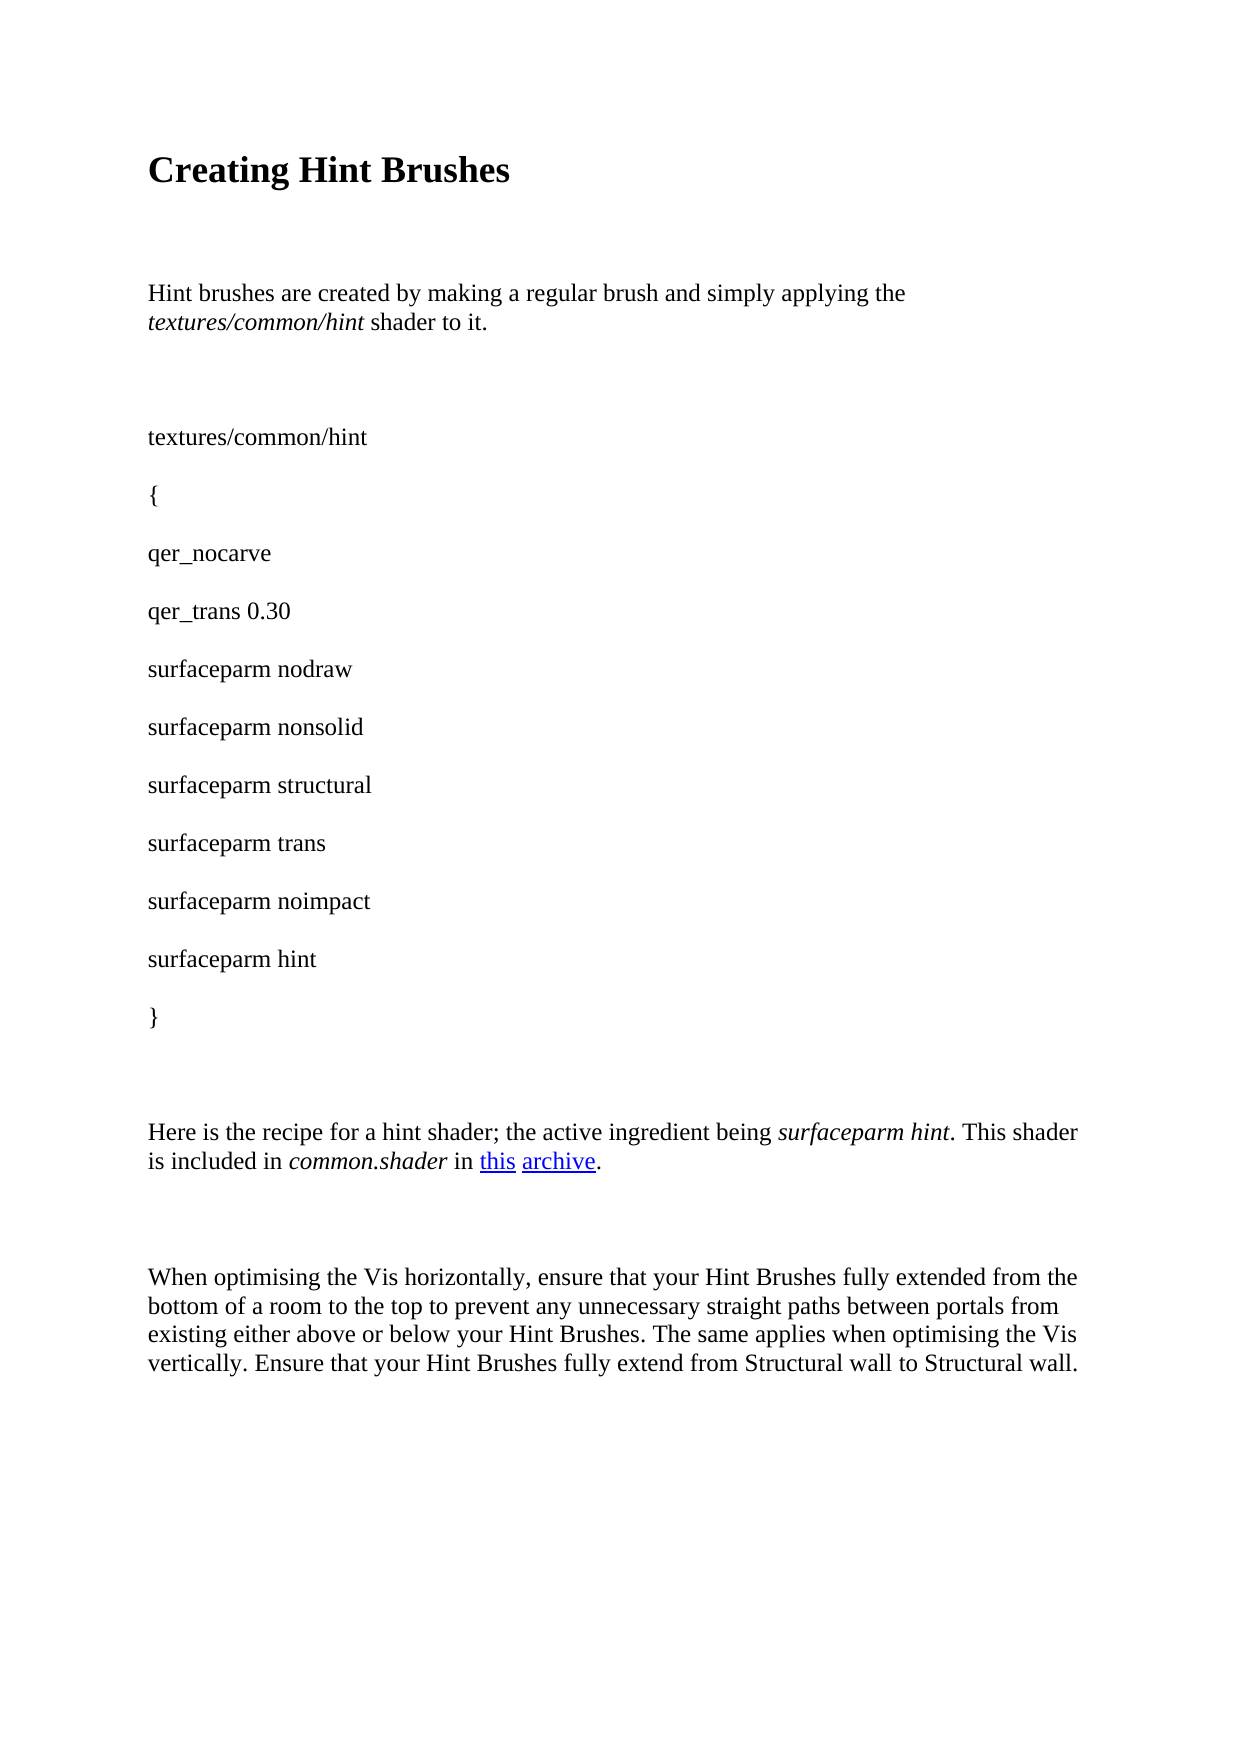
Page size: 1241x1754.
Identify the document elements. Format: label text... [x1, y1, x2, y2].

text surfaceparm trans [148, 828, 1093, 857]
text Here is the recipe for a hint shader; the active ingredient being surfaceparm hint. This shader is included in common.shader in this archive. [148, 1117, 1093, 1175]
text surfaceparm hint [148, 944, 1093, 972]
text surfaceparm nodraw [148, 654, 1093, 683]
text surfaceparm nonsolid [148, 712, 1093, 741]
text qer_nocarve [148, 538, 1093, 567]
text qer_trans 0.30 [148, 596, 1093, 625]
text { [148, 480, 1093, 509]
text Creating Hint Brushes [148, 148, 1093, 191]
text Hint brushes are created by making a regular brush and simply applying the textures/common/hint shader to it. [148, 278, 1093, 335]
text surfaceparm noimpact [148, 886, 1093, 914]
text } [148, 1002, 1093, 1030]
text When optimising the Vis horizontally, ensure that your Hint Brushes fully extended from the bottom of a room to the top to prevent any unnecessary straight paths between portals from existing either above or below your Hint Brushes. The same applies when optimising the Vis vertically. Ensure that your Hint Brushes fully extend from Structural wall to Structural wall. [148, 1262, 1093, 1377]
text textures/common/hint [148, 422, 1093, 451]
text surfaceparm structural [148, 770, 1093, 799]
